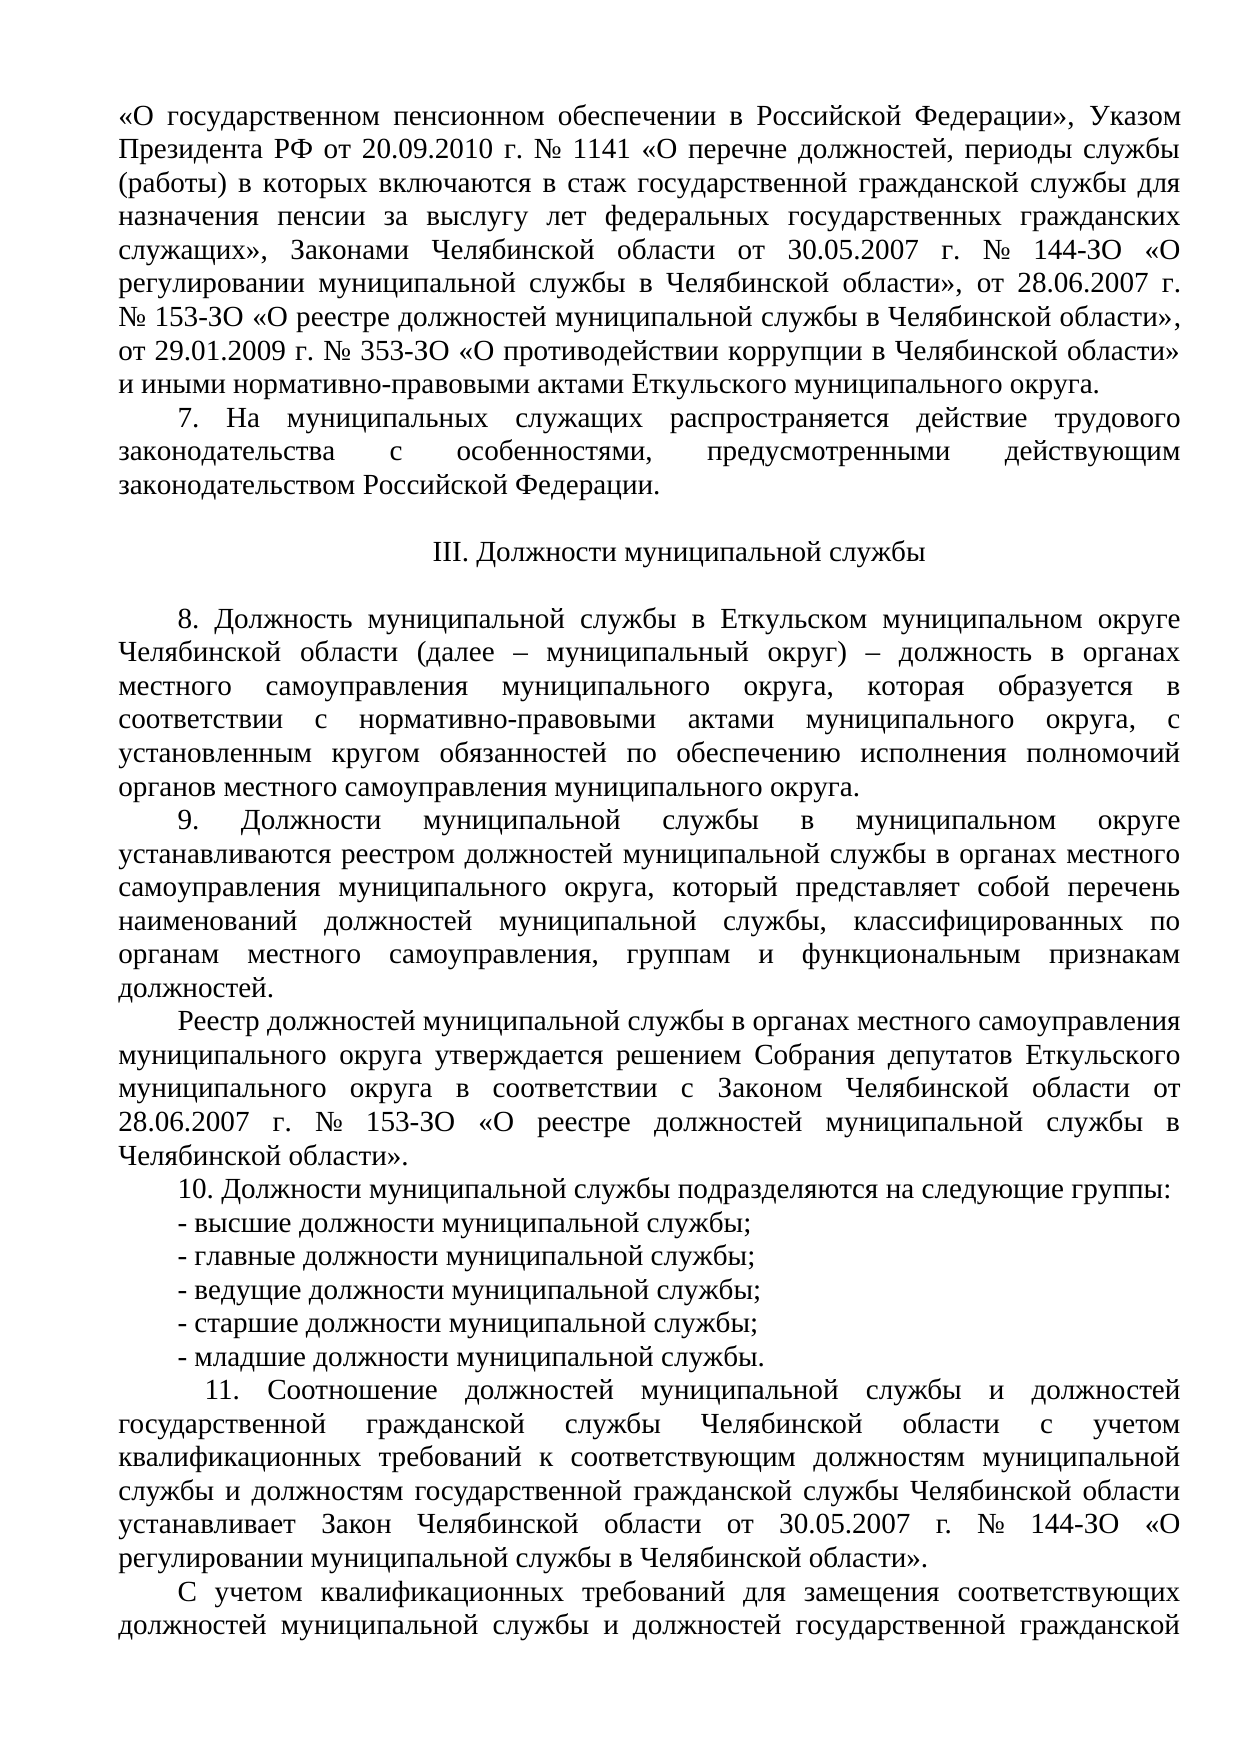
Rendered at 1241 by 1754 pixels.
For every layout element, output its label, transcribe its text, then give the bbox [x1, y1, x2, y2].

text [118, 1574, 1181, 1641]
text III. Должности муниципальной службы [118, 534, 1181, 567]
text 9. Должности муниципальной службы в муниципальном округе устанавливаются реестром должностей муниципальной службы в органах местного самоуправления муниципального округа, который представляет собой перечень наименований должностей муниципальной службы, классифицированных по органам местного самоуправления, группам и функциональным признакам должностей. [118, 802, 1181, 1003]
text 10. Должности муниципальной службы подразделяются на следующие группы: [118, 1171, 1181, 1205]
text - старшие должности муниципальной службы; [118, 1305, 1181, 1339]
text 11. Соотношение должностей муниципальной службы и должностей государственной гражданской службы Челябинской области с учетом квалификационных требований к соответствующим должностям муниципальной службы и должностям государственной гражданской службы Челябинской области устанавливает Закон Челябинской области от 30.05.2007 г. № 144-ЗО «О регулировании муниципальной службы в Челябинской области». [118, 1372, 1181, 1574]
text - главные должности муниципальной службы; [118, 1238, 1181, 1272]
text - высшие должности муниципальной службы; [118, 1205, 1181, 1238]
text Реестр должностей муниципальной службы в органах местного самоуправления муниципального округа утверждается решением Собрания депутатов Еткульского муниципального округа в соответствии с Законом Челябинской области от 28.06.2007 г. № 153-ЗО «О реестре должностей муниципальной службы в Челябинской области». [118, 1003, 1181, 1171]
text - младшие должности муниципальной службы. [118, 1339, 1181, 1372]
text 7. На муниципальных служащих распространяется действие трудового законодательства с особенностями, предусмотренными действующим законодательством Российской Федерации. [118, 400, 1181, 500]
text - ведущие должности муниципальной службы; [118, 1272, 1181, 1305]
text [118, 98, 1181, 400]
text 8. Должность муниципальной службы в Еткульском муниципальном округе Челябинской области (далее – муниципальный округ) – должность в органах местного самоуправления муниципального округа, которая образуется в соответствии с нормативно-правовыми актами муниципального округа, с установленным кругом обязанностей по обеспечению исполнения полномочий органов местного самоуправления муниципального округа. [118, 601, 1181, 802]
